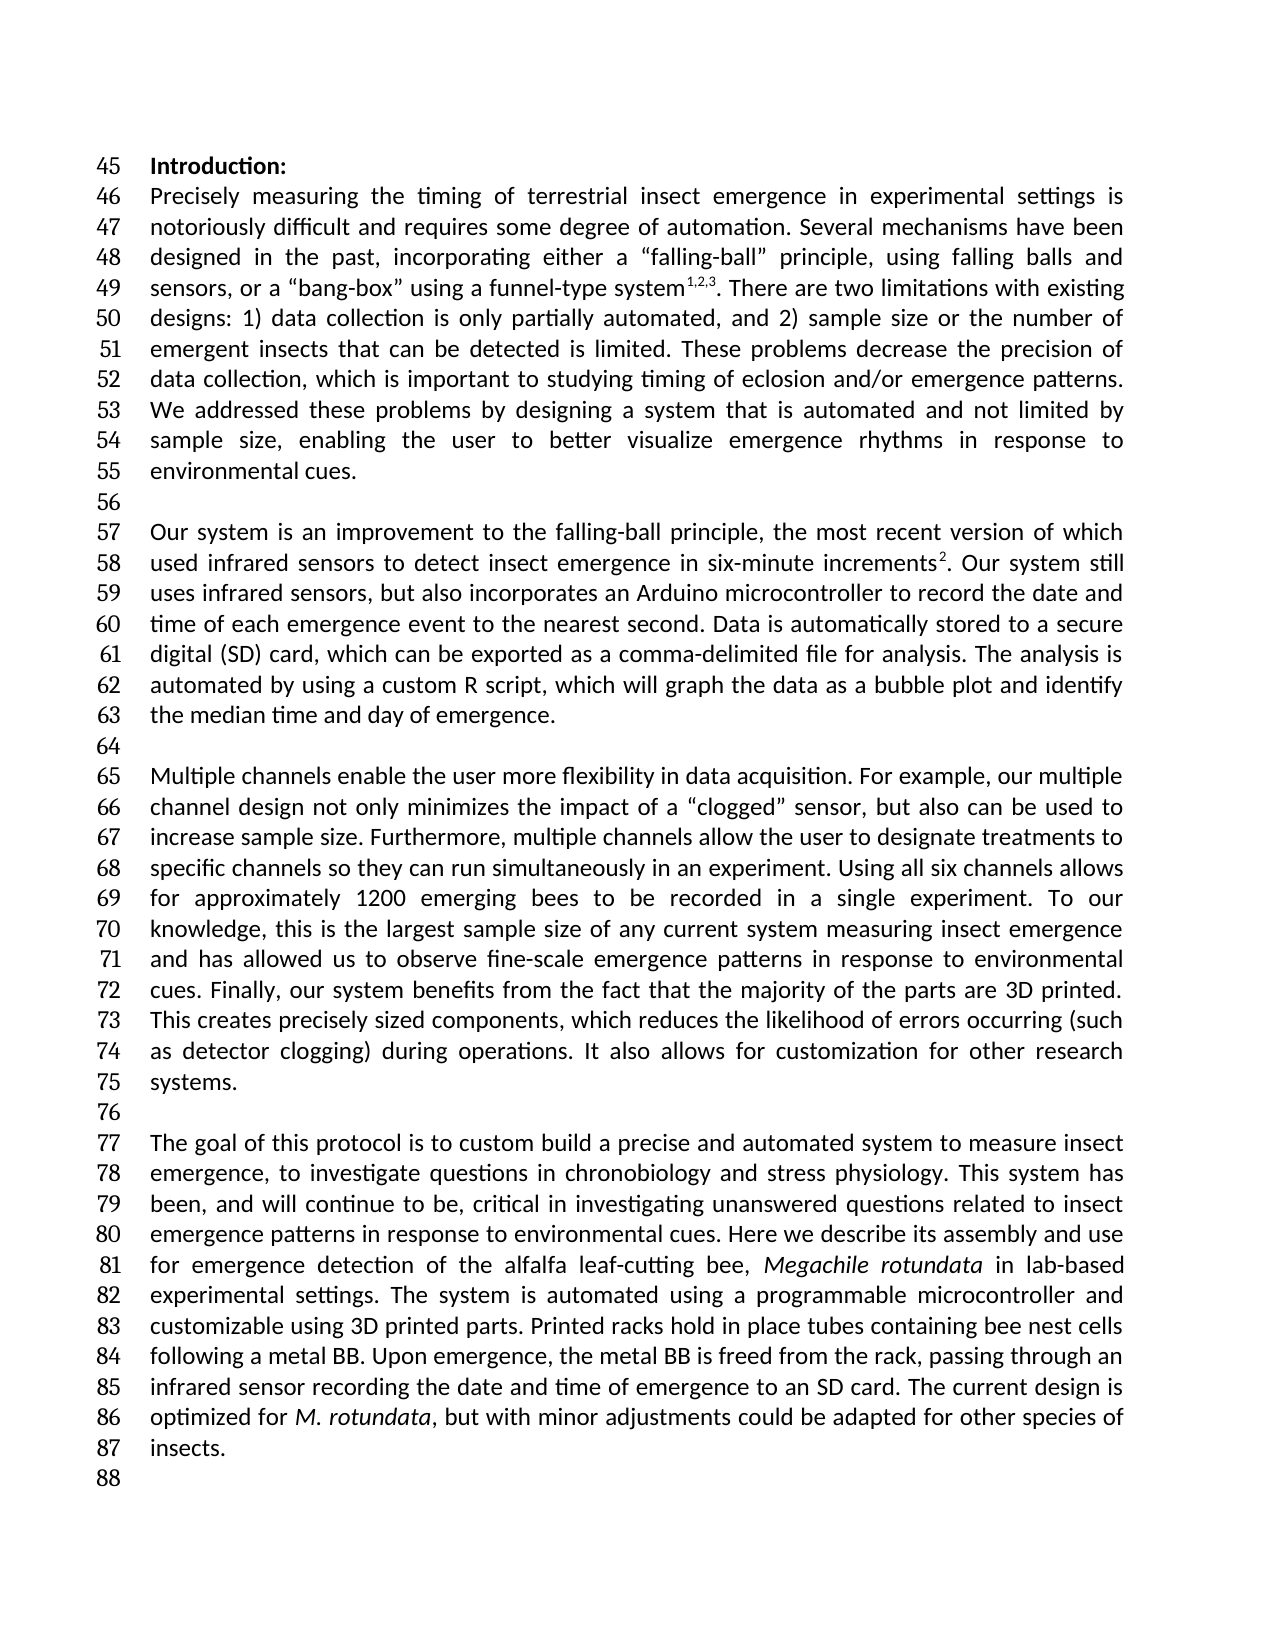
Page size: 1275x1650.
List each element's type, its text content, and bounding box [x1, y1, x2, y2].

text Multiple channels enable the user more flexibility in data acquisition. For example, our multiple channel design not only minimizes the impact of a “clogged” sensor, but also can be used to increase sample size. Furthermore, multiple channels allow the user to designate treatments to specific channels so they can run simultaneously in an experiment. Using all six channels allows for approximately 1200 emerging bees to be recorded in a single experiment. To our knowledge, this is the largest sample size of any current system measuring insect emergence and has allowed us to observe fine-scale emergence patterns in response to environmental cues. Finally, our system benefits from the fact that the majority of the parts are 3D printed. This creates precisely sized components, which reduces the likelihood of errors occurring (such as detector clogging) during operations. It also allows for customization for other research systems. [150, 760, 1125, 1096]
text The goal of this protocol is to custom build a precise and automated system to measure insect emergence, to investigate questions in chronobiology and stress physiology. This system has been, and will continue to be, critical in investigating unanswered questions related to insect emergence patterns in response to environmental cues. Here we describe its assembly and use for emergence detection of the alfalfa leaf-cutting bee, Megachile rotundata in lab-based experimental settings. The system is automated using a programmable microcontroller and customizable using 3D printed parts. Printed racks hold in place tubes containing bee nest cells following a metal BB. Upon emergence, the metal BB is freed from the rack, passing through an infrared sensor recording the date and time of emergence to an SD card. The current design is optimized for M. rotundata, but with minor adjustments could be adapted for other species of insects. [150, 1127, 1125, 1462]
text Introduction: [150, 150, 1125, 181]
text Our system is an improvement to the falling-ball principle, the most recent version of which used infrared sensors to detect insect emergence in six-minute increments2. Our system still uses infrared sensors, but also incorporates an Arduino microcontroller to record the date and time of each emergence event to the nearest second. Data is automatically stored to a secure digital (SD) card, which can be exported as a comma-delimited file for analysis. The analysis is automated by using a custom R script, which will graph the data as a bubble plot and identify the median time and day of emergence. [150, 516, 1125, 730]
text Precisely measuring the timing of terrestrial insect emergence in experimental settings is notoriously difficult and requires some degree of automation. Several mechanisms have been designed in the past, incorporating either a “falling-ball” principle, using falling balls and sensors, or a “bang-box” using a funnel-type system1,2,3. There are two limitations with existing designs: 1) data collection is only partially automated, and 2) sample size or the number of emergent insects that can be detected is limited. These problems decrease the precision of data collection, which is important to studying timing of eclosion and/or emergence patterns. We addressed these problems by designing a system that is automated and not limited by sample size, enabling the user to better visualize emergence rhythms in response to environmental cues. [150, 181, 1125, 486]
